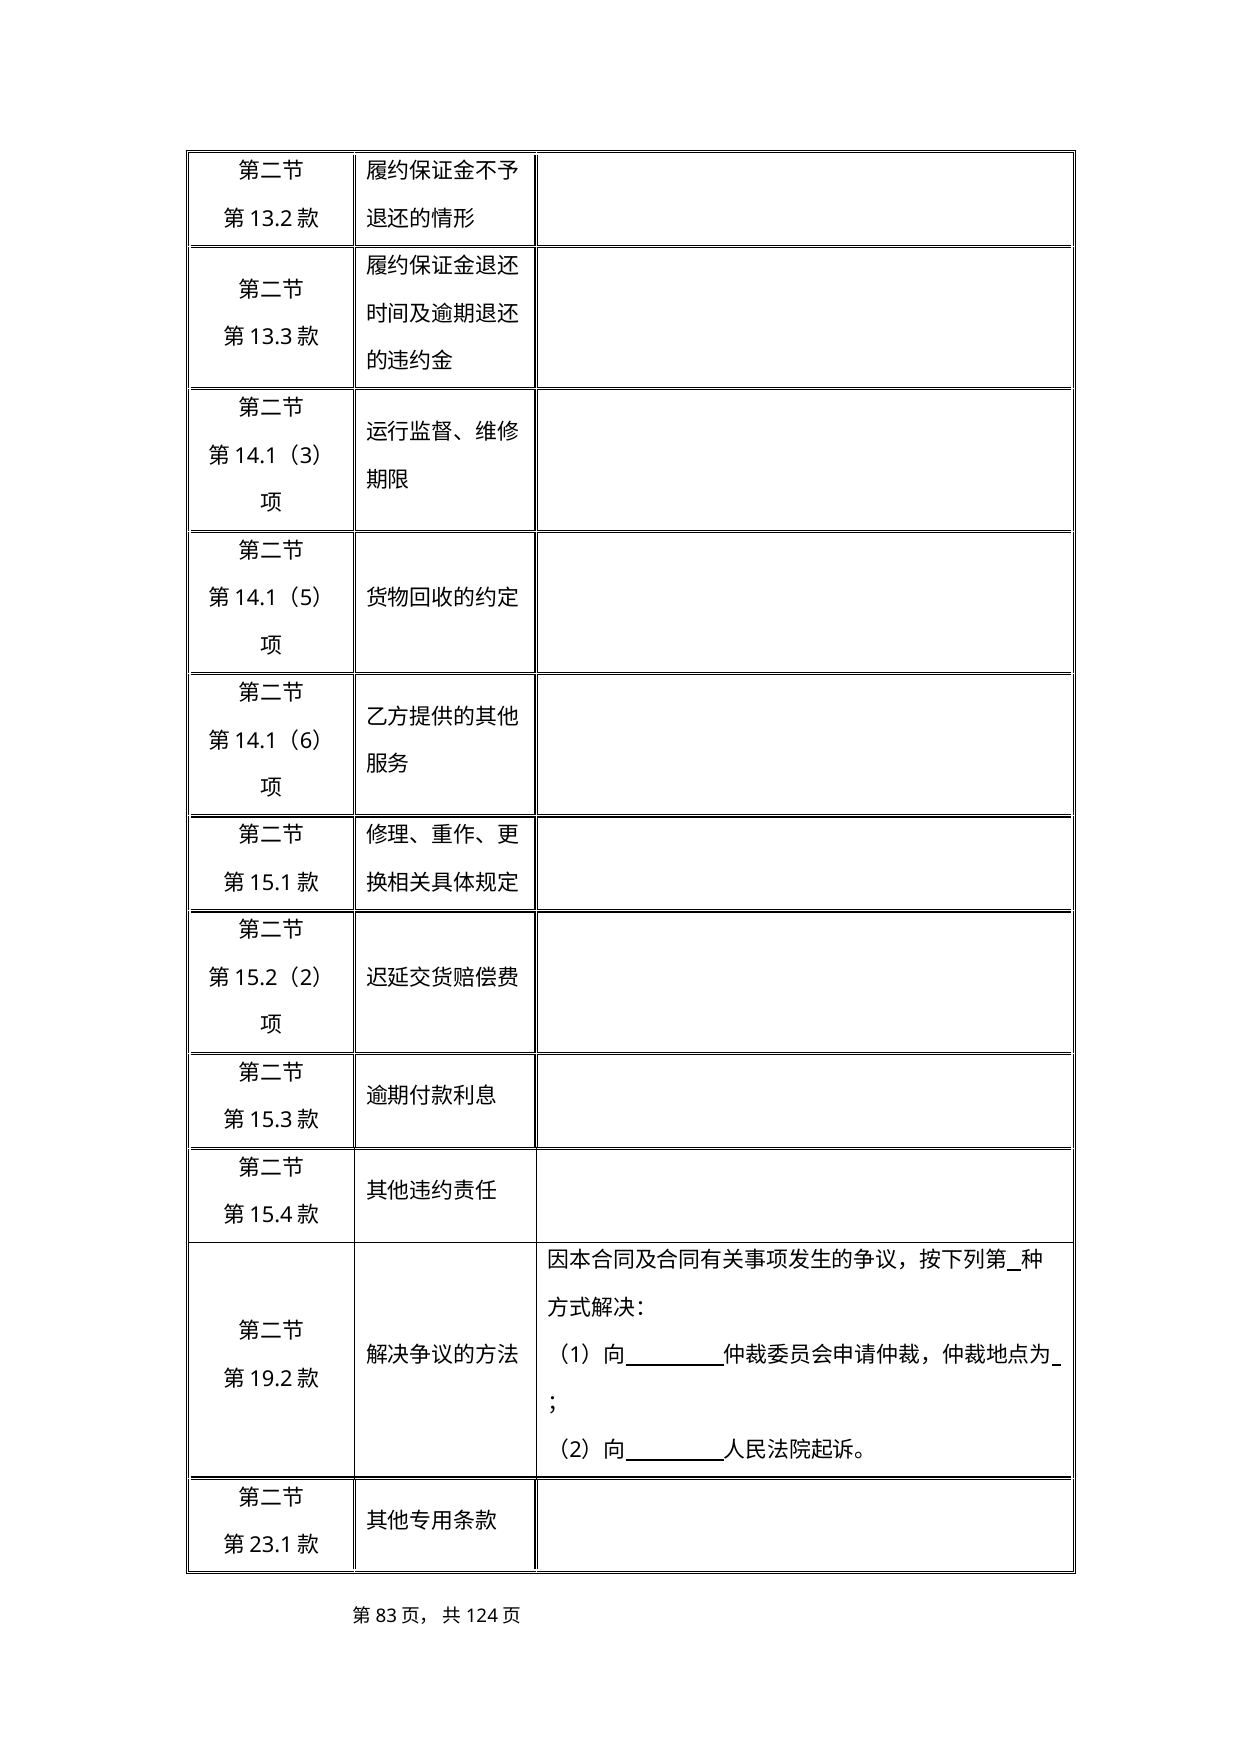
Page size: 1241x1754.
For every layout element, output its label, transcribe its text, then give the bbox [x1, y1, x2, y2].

table_cell 迟延交货赔偿费 [356, 913, 534, 1052]
table_cell 乙方提供的其他服务 [356, 675, 534, 814]
table_cell [536, 153, 1073, 245]
table_cell 第二节 第15.1款 [187, 814, 354, 909]
table_cell [536, 814, 1074, 909]
table_cell [538, 530, 1073, 672]
table_cell [538, 1052, 1073, 1147]
table_cell 第二节 第19.2款 [189, 1243, 354, 1476]
table_cell 货物回收的约定 [356, 533, 534, 672]
table_cell 其他违约责任 [355, 1150, 536, 1241]
table_cell 第二节 第15.3款 [189, 1052, 353, 1147]
table_cell 第二节 第13.2款 [189, 153, 354, 245]
table_cell 运行监督、维修期限 [356, 390, 534, 529]
table_cell [536, 672, 1074, 814]
table_cell [536, 245, 1074, 387]
table_cell 修理、重作、更换相关具体规定 [356, 818, 534, 909]
table_cell 其他专用条款 [355, 1480, 536, 1571]
table_cell 第二节 第14.1（6）项 [187, 672, 354, 814]
table_cell 第二节 第14.1（3）项 [187, 387, 354, 529]
table_cell [536, 909, 1074, 1052]
table_cell 解决争议的方法 [355, 1243, 536, 1476]
table_cell 第二节 第15.2（2）项 [187, 909, 354, 1052]
table_cell 逾期付款利息 [356, 1055, 534, 1147]
table_cell [536, 387, 1074, 529]
table_cell 第二节 第14.1（5）项 [189, 530, 353, 672]
table_cell [537, 1147, 1073, 1241]
table_cell [536, 1476, 1073, 1571]
table_cell 第二节 第13.3款 [187, 245, 354, 387]
table_cell 履约保证金退还时间及逾期退还的违约金 [356, 248, 534, 387]
table_cell 因本合同及合同有关事项发生的争议，按下列第 种方式解决： （1）向 仲裁委员会申请仲裁，仲裁地点为 ； （2）向 人民法院起诉。 [537, 1243, 1073, 1476]
table_cell 履约保证金不予退还的情形 [355, 153, 536, 245]
table_cell 第二节 第23.1款 [189, 1476, 354, 1571]
table_cell 第二节 第15.4款 [189, 1147, 354, 1241]
